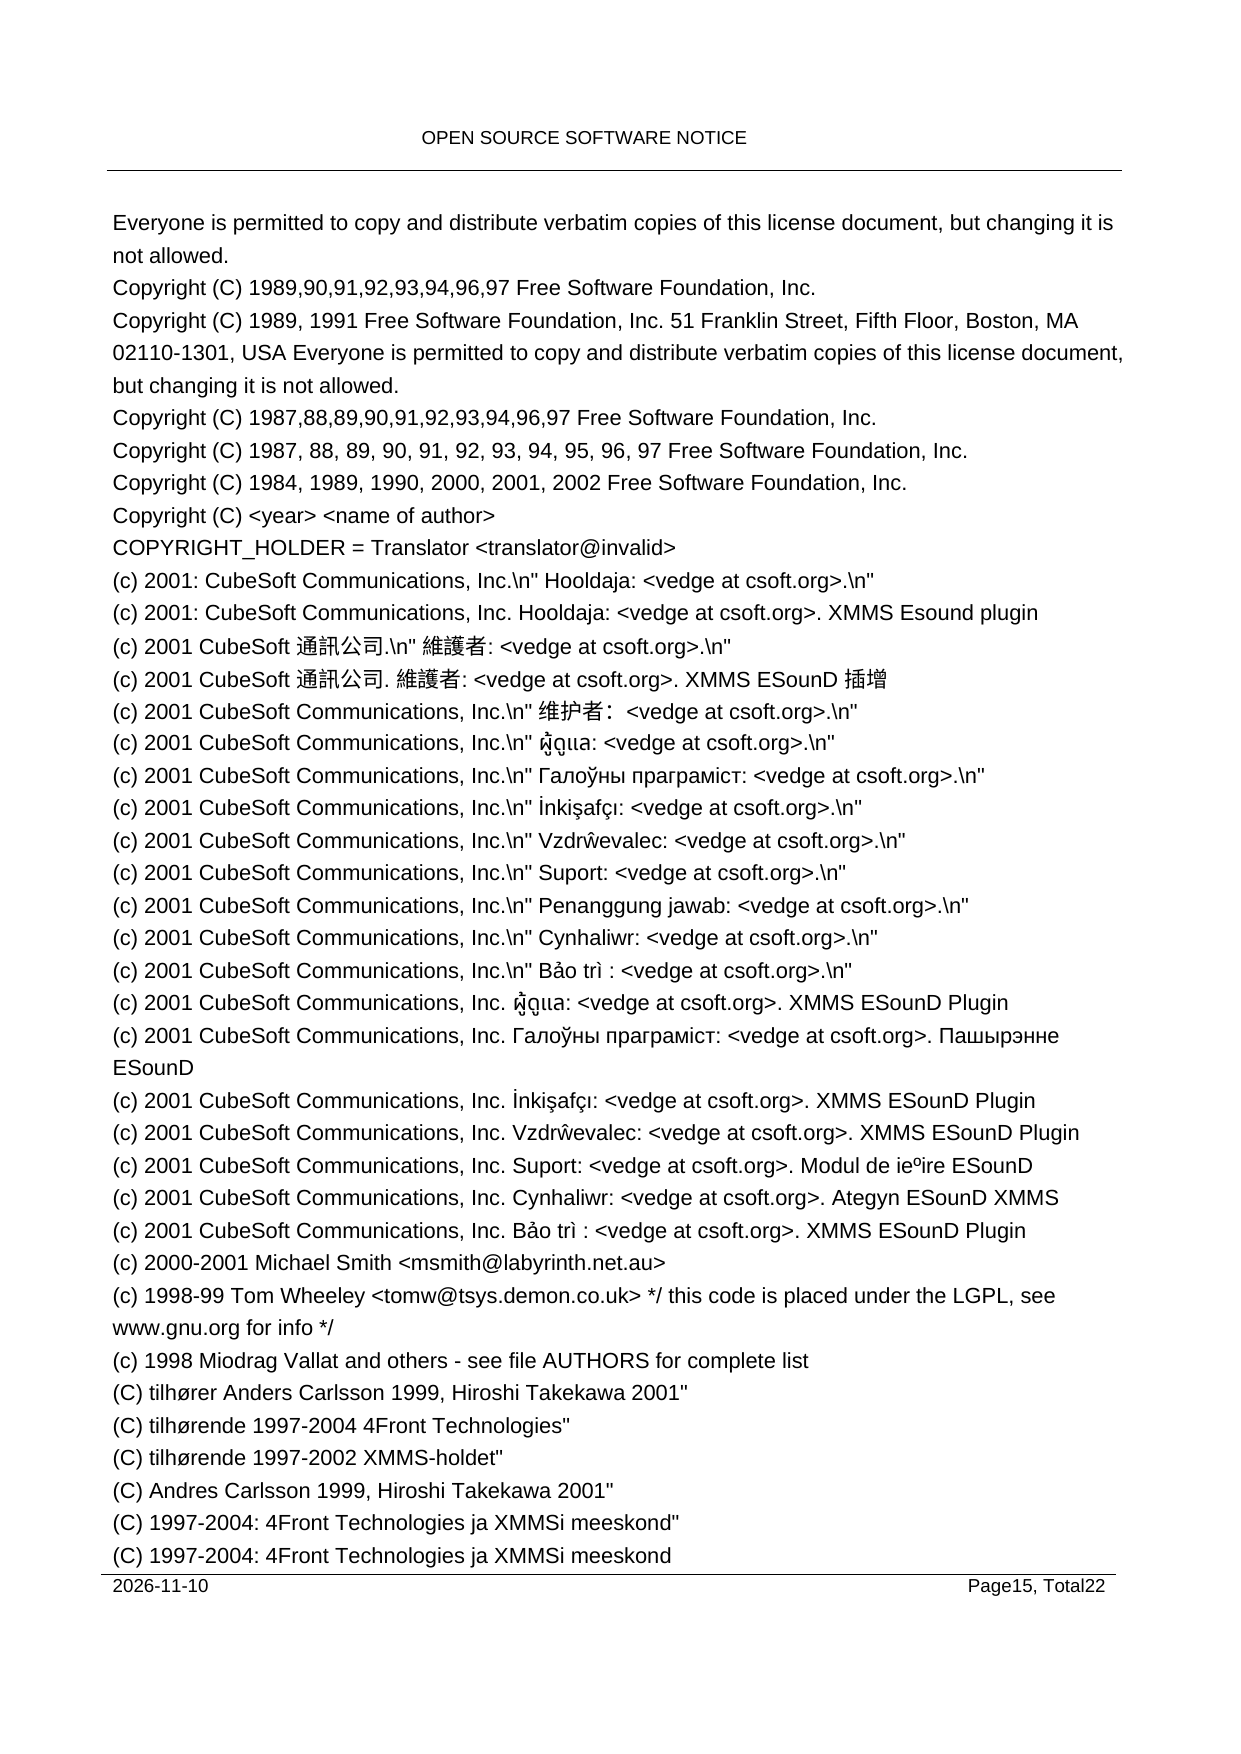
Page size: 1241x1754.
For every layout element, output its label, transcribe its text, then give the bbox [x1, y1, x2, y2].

text (c) 2001 CubeSoft Communications, Inc. Галоўны праграміст: <vedge at csoft.org>. Пашырэнне ESounD [112, 1019, 1128, 1084]
text COPYRIGHT_HOLDER = Translator <translator@invalid> [112, 531, 1128, 564]
text (c) 2001 CubeSoft Communications, Inc.\n" Bảo trì : <vedge at csoft.org>.\n" [112, 954, 1128, 986]
text (c) 2000-2001 Michael Smith <msmith@labyrinth.net.au> [112, 1246, 1128, 1279]
text (c) 2001 CubeSoft Communications, Inc.\n" İnkişafçı: <vedge at csoft.org>.\n" [112, 791, 1128, 824]
text Copyright (C) 1987, 88, 89, 90, 91, 92, 93, 94, 95, 96, 97 Free Software Foundation, Inc. [112, 434, 1128, 466]
text (c) 2001 CubeSoft Communications, Inc.\n" ผู้ดูแล: <vedge at csoft.org>.\n" [112, 726, 1128, 759]
text (c) 2001 CubeSoft Communications, Inc. Suport: <vedge at csoft.org>. Modul de ieºire ESounD [112, 1149, 1128, 1181]
text (C) tilhører Anders Carlsson 1999, Hiroshi Takekawa 2001" [112, 1376, 1128, 1409]
text Copyright (C) 1989, 1991 Free Software Foundation, Inc. 51 Franklin Street, Fifth Floor, Boston, MA 02110-1301, USA Everyone is permitted to copy and distribute verbatim copies of this license document, but changing it is not allowed. [112, 304, 1128, 401]
text Copyright (C) 1987,88,89,90,91,92,93,94,96,97 Free Software Foundation, Inc. [112, 401, 1128, 434]
text (c) 2001 CubeSoft Communications, Inc.\n" Vzdrŵevalec: <vedge at csoft.org>.\n" [112, 824, 1128, 856]
text (c) 2001 CubeSoft Communications, Inc.\n" Cynhaliwr: <vedge at csoft.org>.\n" [112, 921, 1128, 954]
text (C) tilhørende 1997-2002 XMMS-holdet" [112, 1441, 1128, 1474]
text (c) 2001 CubeSoft Communications, Inc.\n" 维护者：<vedge at csoft.org>.\n" [112, 694, 1128, 726]
text (c) 1998 Miodrag Vallat and others - see file AUTHORS for complete list [112, 1344, 1128, 1376]
text (c) 1998-99 Tom Wheeley <tomw@tsys.demon.co.uk> */ this code is placed under the LGPL, see www.gnu.org for info */ [112, 1279, 1128, 1344]
text (c) 2001 CubeSoft Communications, Inc. Cynhaliwr: <vedge at csoft.org>. Ategyn ESounD XMMS [112, 1181, 1128, 1214]
text (C) tilhørende 1997-2004 4Front Technologies" [112, 1409, 1128, 1441]
text (c) 2001 CubeSoft Communications, Inc. ผู้ดูแล: <vedge at csoft.org>. XMMS ESounD Plugin [112, 986, 1128, 1019]
text (c) 2001 CubeSoft Communications, Inc.\n" Галоўны праграміст: <vedge at csoft.org>.\n" [112, 759, 1128, 791]
text Copyright (C) 1984, 1989, 1990, 2000, 2001, 2002 Free Software Foundation, Inc. [112, 466, 1128, 499]
text (c) 2001 CubeSoft 通訊公司.\n" 維護者: <vedge at csoft.org>.\n" [112, 629, 1128, 661]
text (C) 1997-2004: 4Front Technologies ja XMMSi meeskond [112, 1539, 1128, 1571]
text (C) 1997-2004: 4Front Technologies ja XMMSi meeskond" [112, 1506, 1128, 1539]
text Copyright (C) 1989,90,91,92,93,94,96,97 Free Software Foundation, Inc. [112, 271, 1128, 304]
text (c) 2001: CubeSoft Communications, Inc. Hooldaja: <vedge at csoft.org>. XMMS Esound plugin [112, 596, 1128, 629]
text (C) Andres Carlsson 1999, Hiroshi Takekawa 2001" [112, 1474, 1128, 1506]
text (c) 2001 CubeSoft Communications, Inc. Bảo trì : <vedge at csoft.org>. XMMS ESounD Plugin [112, 1214, 1128, 1246]
text (c) 2001 CubeSoft Communications, Inc.\n" Suport: <vedge at csoft.org>.\n" [112, 856, 1128, 889]
text (c) 2001 CubeSoft Communications, Inc.\n" Penanggung jawab: <vedge at csoft.org>.\n" [112, 889, 1128, 921]
text (c) 2001 CubeSoft Communications, Inc. Vzdrŵevalec: <vedge at csoft.org>. XMMS ESounD Plugin [112, 1116, 1128, 1149]
text (c) 2001 CubeSoft Communications, Inc. İnkişafçı: <vedge at csoft.org>. XMMS ESounD Plugin [112, 1084, 1128, 1116]
text Copyright (C) <year> <name of author> [112, 499, 1128, 531]
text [112, 206, 1128, 271]
text (c) 2001 CubeSoft 通訊公司. 維護者: <vedge at csoft.org>. XMMS ESounD 插增 [112, 661, 1128, 694]
text (c) 2001: CubeSoft Communications, Inc.\n" Hooldaja: <vedge at csoft.org>.\n" [112, 564, 1128, 596]
